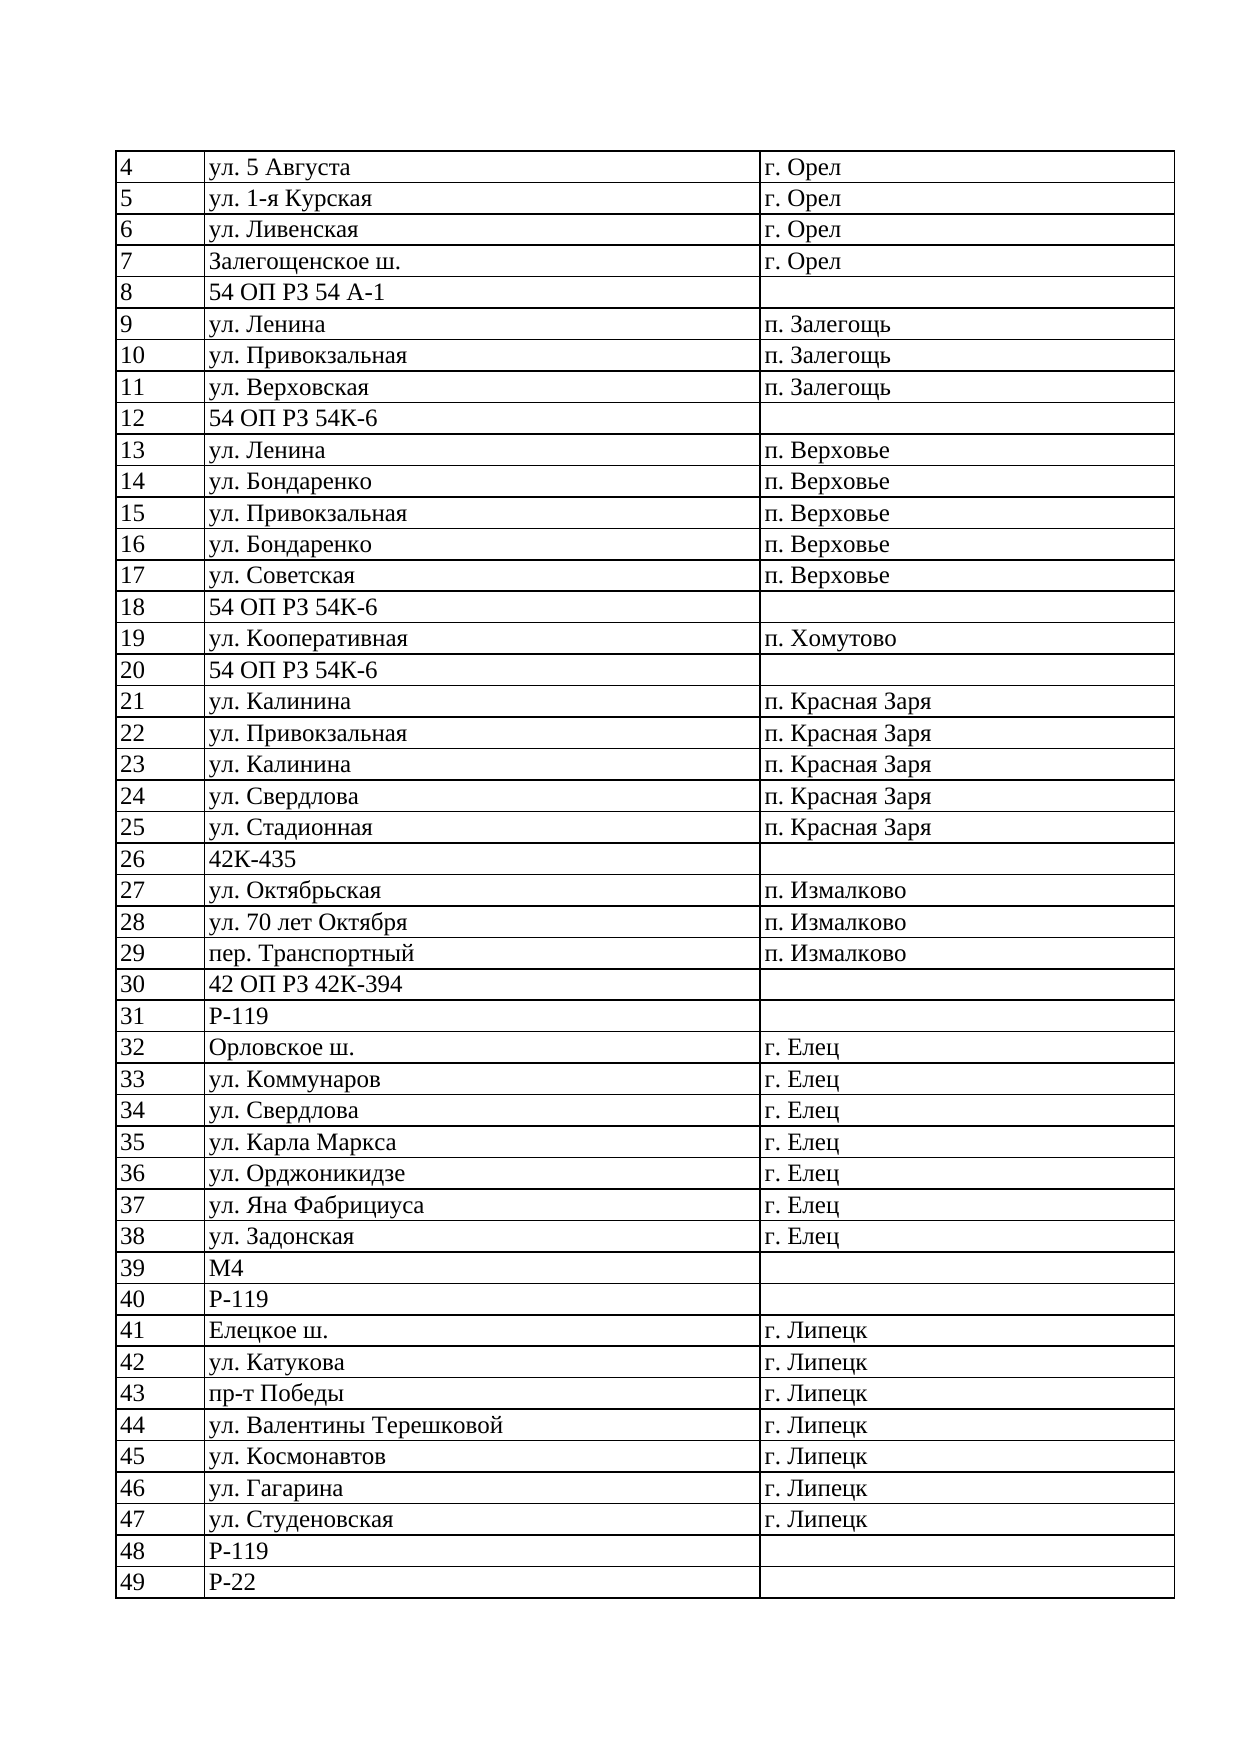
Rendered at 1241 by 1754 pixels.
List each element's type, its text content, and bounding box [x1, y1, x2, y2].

table_cell 54 ОП РЗ 54 А-1 [205, 277, 759, 307]
table_cell г. Елец [761, 1221, 1174, 1251]
table_cell 16 [117, 529, 204, 559]
table_cell ул. Ленина [205, 309, 759, 339]
table_cell г. Липецк [761, 1441, 1174, 1471]
table_cell Елецкое ш. [205, 1316, 759, 1345]
table_cell [761, 1001, 1174, 1031]
table_cell п. Измалково [761, 938, 1174, 968]
table_cell п. Залегощь [761, 340, 1174, 370]
table_cell [761, 403, 1174, 433]
table_cell ул. Верховская [205, 372, 759, 402]
table_cell 34 [117, 1095, 204, 1125]
table_cell 28 [117, 907, 204, 936]
table_cell 13 [117, 435, 204, 464]
table_cell ул. Ливенская [205, 215, 759, 244]
table_cell [761, 1567, 1174, 1597]
table_cell Р-119 [205, 1284, 759, 1314]
table_cell ул. 70 лет Октября [205, 907, 759, 936]
table_cell 15 [117, 498, 204, 527]
table_cell п. Красная Заря [761, 812, 1174, 842]
table_cell ул. Октябрьская [205, 875, 759, 905]
table_cell 8 [117, 277, 204, 307]
table_cell 32 [117, 1032, 204, 1062]
table_cell г. Липецк [761, 1410, 1174, 1440]
table_cell ул. Калинина [205, 686, 759, 716]
table_cell 54 ОП РЗ 54К-6 [205, 403, 759, 433]
table_cell [761, 655, 1174, 685]
table_cell ул. Кооперативная [205, 623, 759, 653]
table_cell 48 [117, 1536, 204, 1566]
table_cell 41 [117, 1316, 204, 1345]
table_cell п. Залегощь [761, 372, 1174, 402]
table_cell г. Орел [761, 246, 1174, 276]
table_cell г. Елец [761, 1127, 1174, 1157]
table_cell г. Липецк [761, 1316, 1174, 1345]
table_cell г. Липецк [761, 1347, 1174, 1377]
table_cell 19 [117, 623, 204, 653]
table_cell Р-119 [205, 1536, 759, 1566]
table_cell 23 [117, 749, 204, 779]
table_cell 45 [117, 1441, 204, 1471]
table_cell 42 ОП РЗ 42К-394 [205, 970, 759, 999]
table_cell 54 ОП РЗ 54К-6 [205, 592, 759, 622]
table_cell [761, 844, 1174, 873]
table_cell г. Елец [761, 1190, 1174, 1219]
table_cell г. Елец [761, 1032, 1174, 1062]
table_cell ул. Катукова [205, 1347, 759, 1377]
table_cell ул. Бондаренко [205, 529, 759, 559]
table_cell пер. Транспортный [205, 938, 759, 968]
table_cell 36 [117, 1158, 204, 1188]
table_cell п. Верховье [761, 561, 1174, 590]
table_cell ул. Космонавтов [205, 1441, 759, 1471]
table_cell 29 [117, 938, 204, 968]
table_cell п. Измалково [761, 875, 1174, 905]
table_cell ул. Бондаренко [205, 466, 759, 496]
table_cell г. Елец [761, 1158, 1174, 1188]
table_cell 54 ОП РЗ 54К-6 [205, 655, 759, 685]
table_cell ул. Ленина [205, 435, 759, 464]
table_cell Р-22 [205, 1567, 759, 1597]
table_cell 42 [117, 1347, 204, 1377]
table_cell 7 [117, 246, 204, 276]
table_cell п. Красная Заря [761, 718, 1174, 748]
table_cell 18 [117, 592, 204, 622]
table_cell [761, 592, 1174, 622]
table_cell ул. Орджоникидзе [205, 1158, 759, 1188]
table_cell 5 [117, 183, 204, 213]
table_cell 6 [117, 215, 204, 244]
table_cell Залегощенское ш. [205, 246, 759, 276]
table_cell 33 [117, 1064, 204, 1094]
table_cell ул. Задонская [205, 1221, 759, 1251]
table_cell ул. Коммунаров [205, 1064, 759, 1094]
table_cell ул. Свердлова [205, 1095, 759, 1125]
table_cell 20 [117, 655, 204, 685]
table_cell п. Верховье [761, 466, 1174, 496]
table_cell [761, 277, 1174, 307]
table_cell 37 [117, 1190, 204, 1219]
table_cell г. Липецк [761, 1504, 1174, 1534]
table_cell г. Липецк [761, 1378, 1174, 1408]
table_cell ул. Гагарина [205, 1473, 759, 1503]
table_cell ул. Карла Маркса [205, 1127, 759, 1157]
table_cell ул. Советская [205, 561, 759, 590]
table_cell ул. Свердлова [205, 781, 759, 811]
table_cell М4 [205, 1253, 759, 1282]
table_cell 40 [117, 1284, 204, 1314]
table_cell 17 [117, 561, 204, 590]
table_cell [761, 970, 1174, 999]
table_cell п. Хомутово [761, 623, 1174, 653]
table_cell 22 [117, 718, 204, 748]
table_cell 27 [117, 875, 204, 905]
table_cell п. Верховье [761, 498, 1174, 527]
table_cell 25 [117, 812, 204, 842]
table_cell ул. 1-я Курская [205, 183, 759, 213]
table_cell ул. Яна Фабрициуса [205, 1190, 759, 1219]
table_cell ул. Валентины Терешковой [205, 1410, 759, 1440]
table_cell 26 [117, 844, 204, 873]
table_cell [761, 1284, 1174, 1314]
table_cell п. Залегощь [761, 309, 1174, 339]
table_cell п. Верховье [761, 435, 1174, 464]
table_cell 47 [117, 1504, 204, 1534]
table_cell Орловское ш. [205, 1032, 759, 1062]
table_cell 44 [117, 1410, 204, 1440]
table_cell Р-119 [205, 1001, 759, 1031]
table_cell 10 [117, 340, 204, 370]
table_cell г. Елец [761, 1095, 1174, 1125]
table_cell 35 [117, 1127, 204, 1157]
table_cell п. Верховье [761, 529, 1174, 559]
table_cell пр-т Победы [205, 1378, 759, 1408]
table_cell п. Красная Заря [761, 749, 1174, 779]
table_cell 31 [117, 1001, 204, 1031]
table_cell [761, 1253, 1174, 1282]
table_cell 46 [117, 1473, 204, 1503]
table_cell г. Елец [761, 1064, 1174, 1094]
table_cell 12 [117, 403, 204, 433]
table_cell г. Орел [761, 152, 1174, 181]
table_cell г. Орел [761, 183, 1174, 213]
table_cell 11 [117, 372, 204, 402]
table_cell ул. Студеновская [205, 1504, 759, 1534]
table_cell 24 [117, 781, 204, 811]
table_cell ул. Привокзальная [205, 340, 759, 370]
table_cell ул. Стадионная [205, 812, 759, 842]
table_cell 9 [117, 309, 204, 339]
table_cell ул. Привокзальная [205, 498, 759, 527]
table_cell г. Липецк [761, 1473, 1174, 1503]
table_cell 4 [117, 152, 204, 181]
table_cell ул. Привокзальная [205, 718, 759, 748]
table_cell п. Измалково [761, 907, 1174, 936]
table_cell ул. 5 Августа [205, 152, 759, 181]
table_cell 43 [117, 1378, 204, 1408]
table_cell [761, 1536, 1174, 1566]
table_cell 42К-435 [205, 844, 759, 873]
table_cell г. Орел [761, 215, 1174, 244]
table_cell 14 [117, 466, 204, 496]
table_cell ул. Калинина [205, 749, 759, 779]
table_cell 38 [117, 1221, 204, 1251]
table_cell 30 [117, 970, 204, 999]
table_cell 39 [117, 1253, 204, 1282]
table_cell п. Красная Заря [761, 686, 1174, 716]
table_cell 49 [117, 1567, 204, 1597]
table_cell 21 [117, 686, 204, 716]
table_cell п. Красная Заря [761, 781, 1174, 811]
